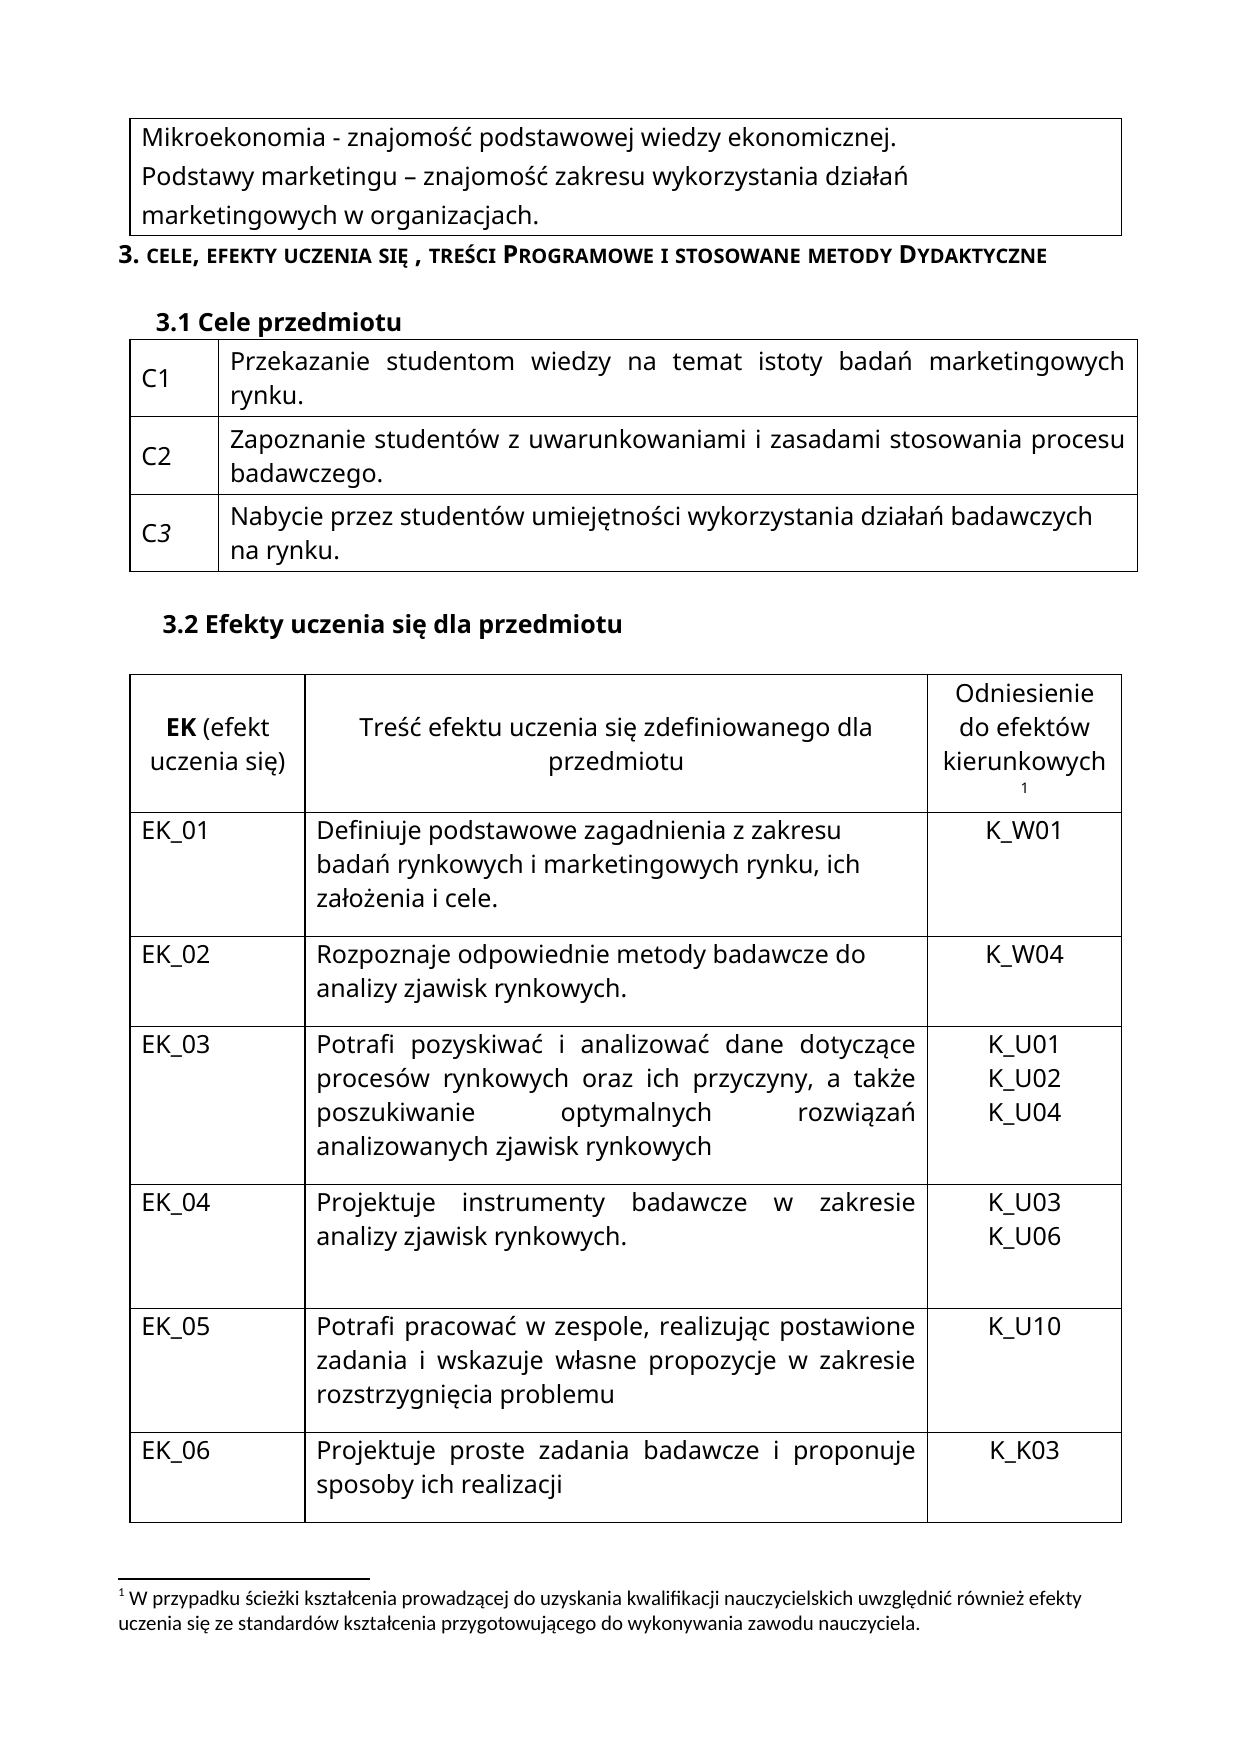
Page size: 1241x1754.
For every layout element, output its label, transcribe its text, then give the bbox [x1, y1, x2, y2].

table_cell Rozpoznaje odpowiednie metody badawcze do analizy zjawisk rynkowych. [306, 937, 927, 1026]
text 3.1 Cele przedmiotu [156, 304, 1122, 339]
table_cell Potrafi pozyskiwać i analizować dane dotyczące procesów rynkowych oraz ich przyczyny, a także poszukiwanie optymalnych rozwiązań analizowanych zjawisk rynkowych [306, 1027, 927, 1184]
table_header C1 [131, 340, 218, 416]
table_cell C2 [131, 417, 218, 494]
table_cell EK_06 [131, 1433, 304, 1522]
table_header Przekazanie studentom wiedzy na temat istoty badań marketingowych rynku. [219, 340, 1137, 416]
table_cell K_U01 K_U02 K_U04 [928, 1027, 1121, 1184]
table_header Treść efektu uczenia się zdefiniowanego dla przedmiotu [306, 675, 927, 812]
table_cell C3 [131, 495, 218, 571]
table_cell K_U03 K_U06 [928, 1185, 1121, 1308]
table_header Mikroekonomia - znajomość podstawowej wiedzy ekonomicznej. Podstawy marketingu – znajomość zakresu wykorzystania działań marketingowych w organizacjach. [131, 119, 1121, 235]
table_cell EK_03 [131, 1027, 304, 1184]
table_cell Projektuje proste zadania badawcze i proponuje sposoby ich realizacji [306, 1433, 927, 1522]
table_header EK (efekt uczenia się) [131, 675, 304, 812]
table_cell Zapoznanie studentów z uwarunkowaniami i zasadami stosowania procesu badawczego. [219, 417, 1137, 494]
table_cell Definiuje podstawowe zagadnienia z zakresu badań rynkowych i marketingowych rynku, ich założenia i cele. [306, 813, 927, 936]
table_cell Nabycie przez studentów umiejętności wykorzystania działań badawczych na rynku. [219, 495, 1137, 571]
table_cell EK_01 [131, 813, 304, 936]
table_cell K_U10 [928, 1309, 1121, 1432]
table_header Odniesienie do efektów kierunkowych [928, 675, 1121, 812]
text 3. cele, efekty uczenia się , treści Programowe i stosowane metody Dydaktyczne [118, 236, 1122, 271]
table_cell EK_04 [131, 1185, 304, 1308]
table_cell Potrafi pracować w zespole, realizując postawione zadania i wskazuje własne propozycje w zakresie rozstrzygnięcia problemu [306, 1309, 927, 1432]
table_cell K_K03 [928, 1433, 1121, 1522]
table_cell K_W01 [928, 813, 1121, 936]
table_cell EK_02 [131, 937, 304, 1026]
table_cell K_W04 [928, 937, 1121, 1026]
text 3.2 Efekty uczenia się dla przedmiotu [162, 606, 1122, 640]
table_cell Projektuje instrumenty badawcze w zakresie analizy zjawisk rynkowych. [306, 1185, 927, 1308]
table_cell EK_05 [131, 1309, 304, 1432]
